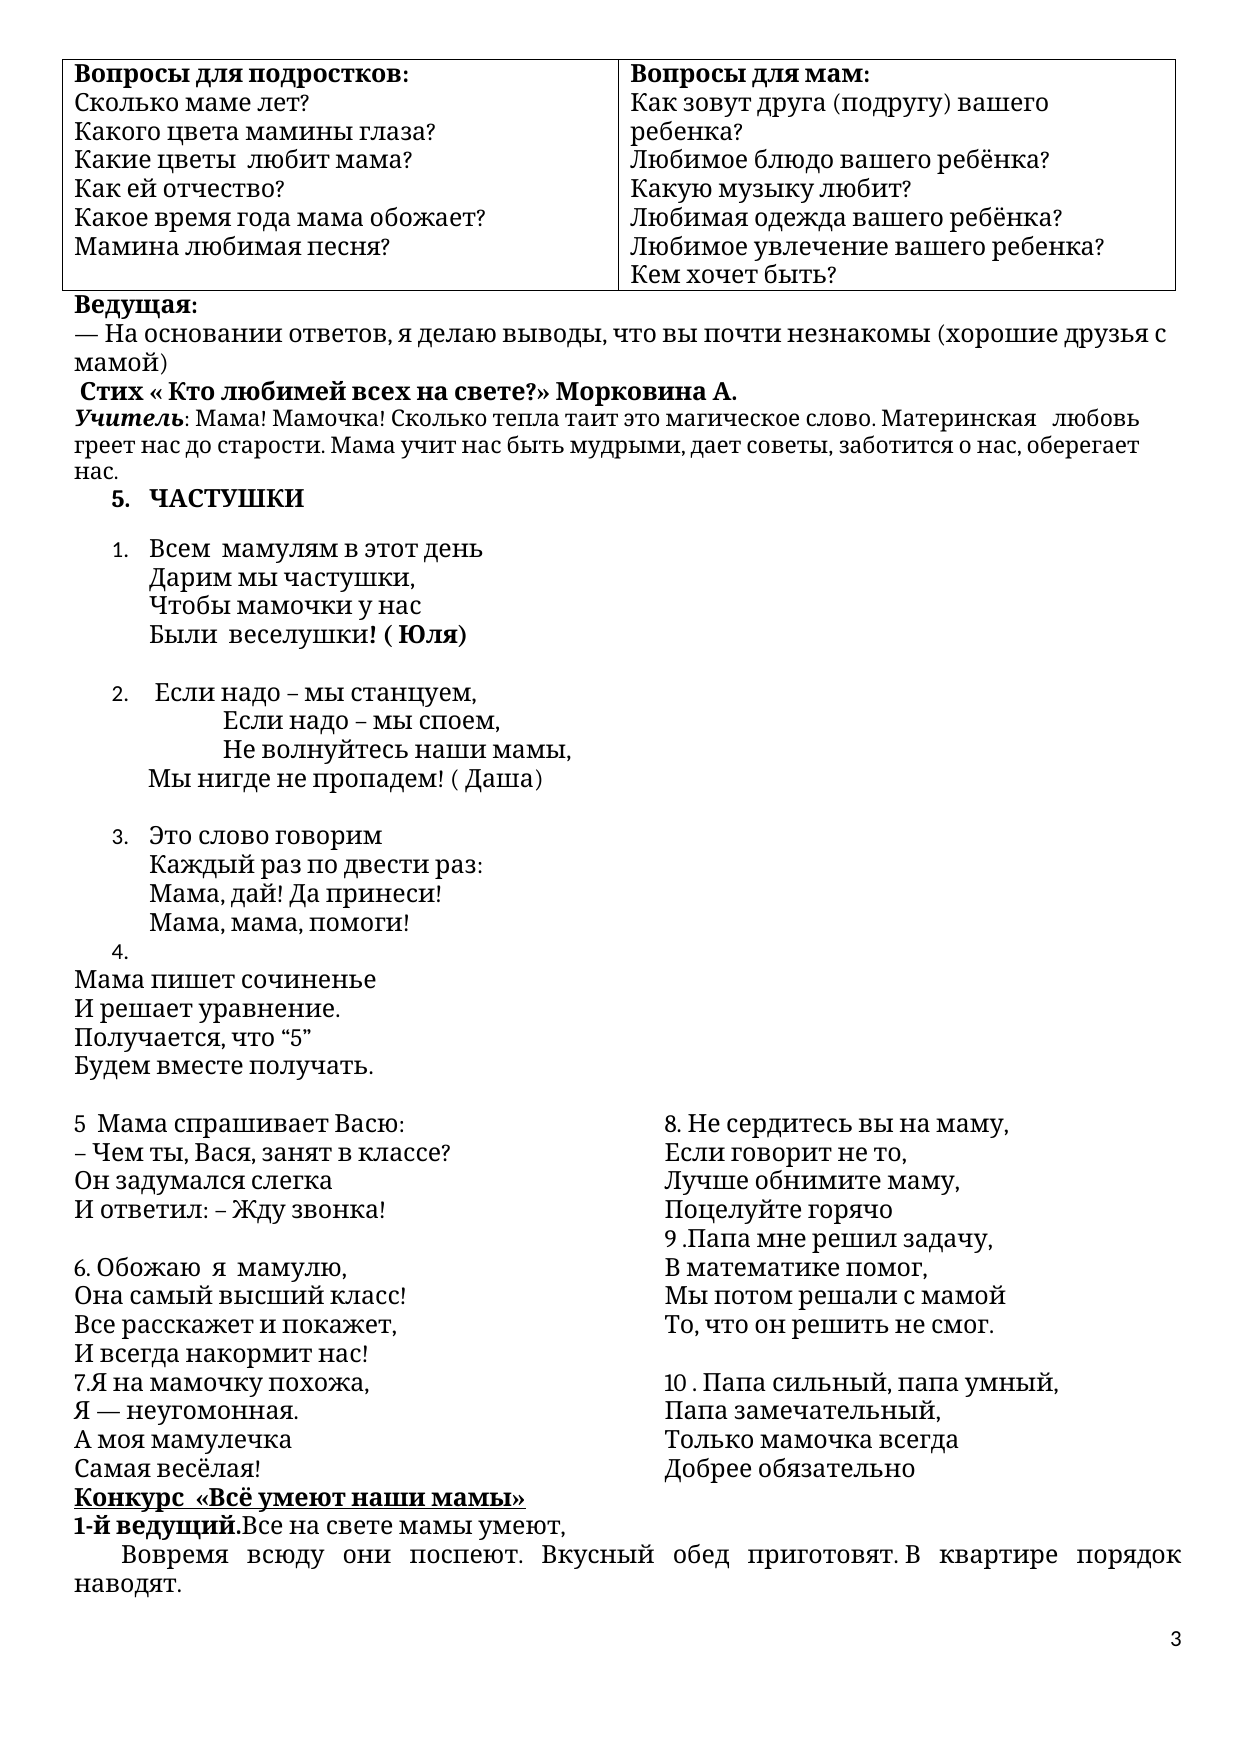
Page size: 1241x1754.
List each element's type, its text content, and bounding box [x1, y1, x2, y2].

text Ведущая: — На основании ответов, я делаю выводы, что вы почти незнакомы (хорошие друзья с мамой) Стих « Кто любимей всех на свете?» Морковина А. [74, 291, 1181, 406]
text И ответил: – Жду звонка! [74, 1196, 591, 1225]
text Мы потом решали с мамой [664, 1282, 1181, 1311]
text Он задумался слегка [74, 1167, 591, 1196]
list Всем мамулям в этот день Дарим мы частушки, Чтобы мамочки у нас Были веселушки! ( Юля) [111, 535, 1181, 650]
text Не волнуйтесь наши мамы, [149, 736, 1181, 765]
table_header Вопросы для мам: Как зовут друга (подругу) вашего ребенка? Любимое блюдо вашего ребёнка? Какую музыку любит? Любимая одежда вашего ребёнка? Любимое увлечение вашего ребенка? Кем хочет быть? [619, 60, 1175, 290]
text То, что он решить не смог. [664, 1311, 1181, 1340]
text – Чем ты, Вася, занят в классе? [74, 1138, 591, 1167]
list Если надо – мы станцуем, [111, 678, 1181, 707]
list ЧАСТУШКИ [111, 485, 1181, 514]
text 1-й ведущий.Все на свете мамы умеют, [74, 1512, 1181, 1541]
text Мы нигде не пропадем! ( Даша) [148, 765, 1181, 793]
text 6. Обожаю я мамулю, Она самый высший класс! Все расскажет и покажет, И всегда накормит нас! 7.Я на мамочку похожа, Я — неугомонная. А моя мамулечка Самая весёлая! 8. Не сердитесь вы на маму, Если говорит не то, Лучше обнимите маму, Поцелуйте горячо [664, 1110, 1181, 1225]
text И решает уравнение. [74, 995, 1181, 1023]
text 5 Мама спрашивает Васю: [74, 1110, 591, 1138]
text Конкурс «Всё умеют наши мамы» [74, 1483, 1181, 1512]
text Мама пишет сочиненье [74, 966, 1181, 995]
text В математике помог, [664, 1253, 1181, 1282]
text Будем вместе получать. [74, 1052, 1181, 1081]
text Если надо – мы споем, [149, 707, 1181, 736]
table_header Вопросы для подростков: Сколько маме лет? Какого цвета мамины глаза? Какие цветы любит мама? Как ей отчество? Какое время года мама обожает? Мамина любимая песня? [63, 60, 618, 290]
text 10 . Папа сильный, папа умный, Папа замечательный, Только мамочка всегда Добрее обязательно [664, 1368, 1181, 1483]
text 9 .Папа мне решил задачу, [664, 1225, 1181, 1253]
text Вовремя всюду они поспеют. Вкусный обед приготовят. В квартире порядок наводят. [74, 1541, 1181, 1598]
list Это слово говорим Каждый раз по двести раз: Мама, дай! Да принеси! Мама, мама, помоги! [111, 822, 1181, 937]
text 6. Обожаю я мамулю, Она самый высший класс! Все расскажет и покажет, И всегда накормит нас! 7.Я на мамочку похожа, Я — неугомонная. А моя мамулечка Самая весёлая! 8. Не сердитесь вы на маму, Если говорит не то, Лучше обнимите маму, Поцелуйте горячо [74, 1253, 591, 1483]
text Получается, что “5” [74, 1023, 1181, 1052]
text Учитель: Мама! Мамочка! Сколько тепла таит это магическое слово. Материнская любовь греет нас до старости. Мама учит нас быть мудрыми, дает советы, заботится о нас, оберегает нас. [74, 406, 1181, 485]
